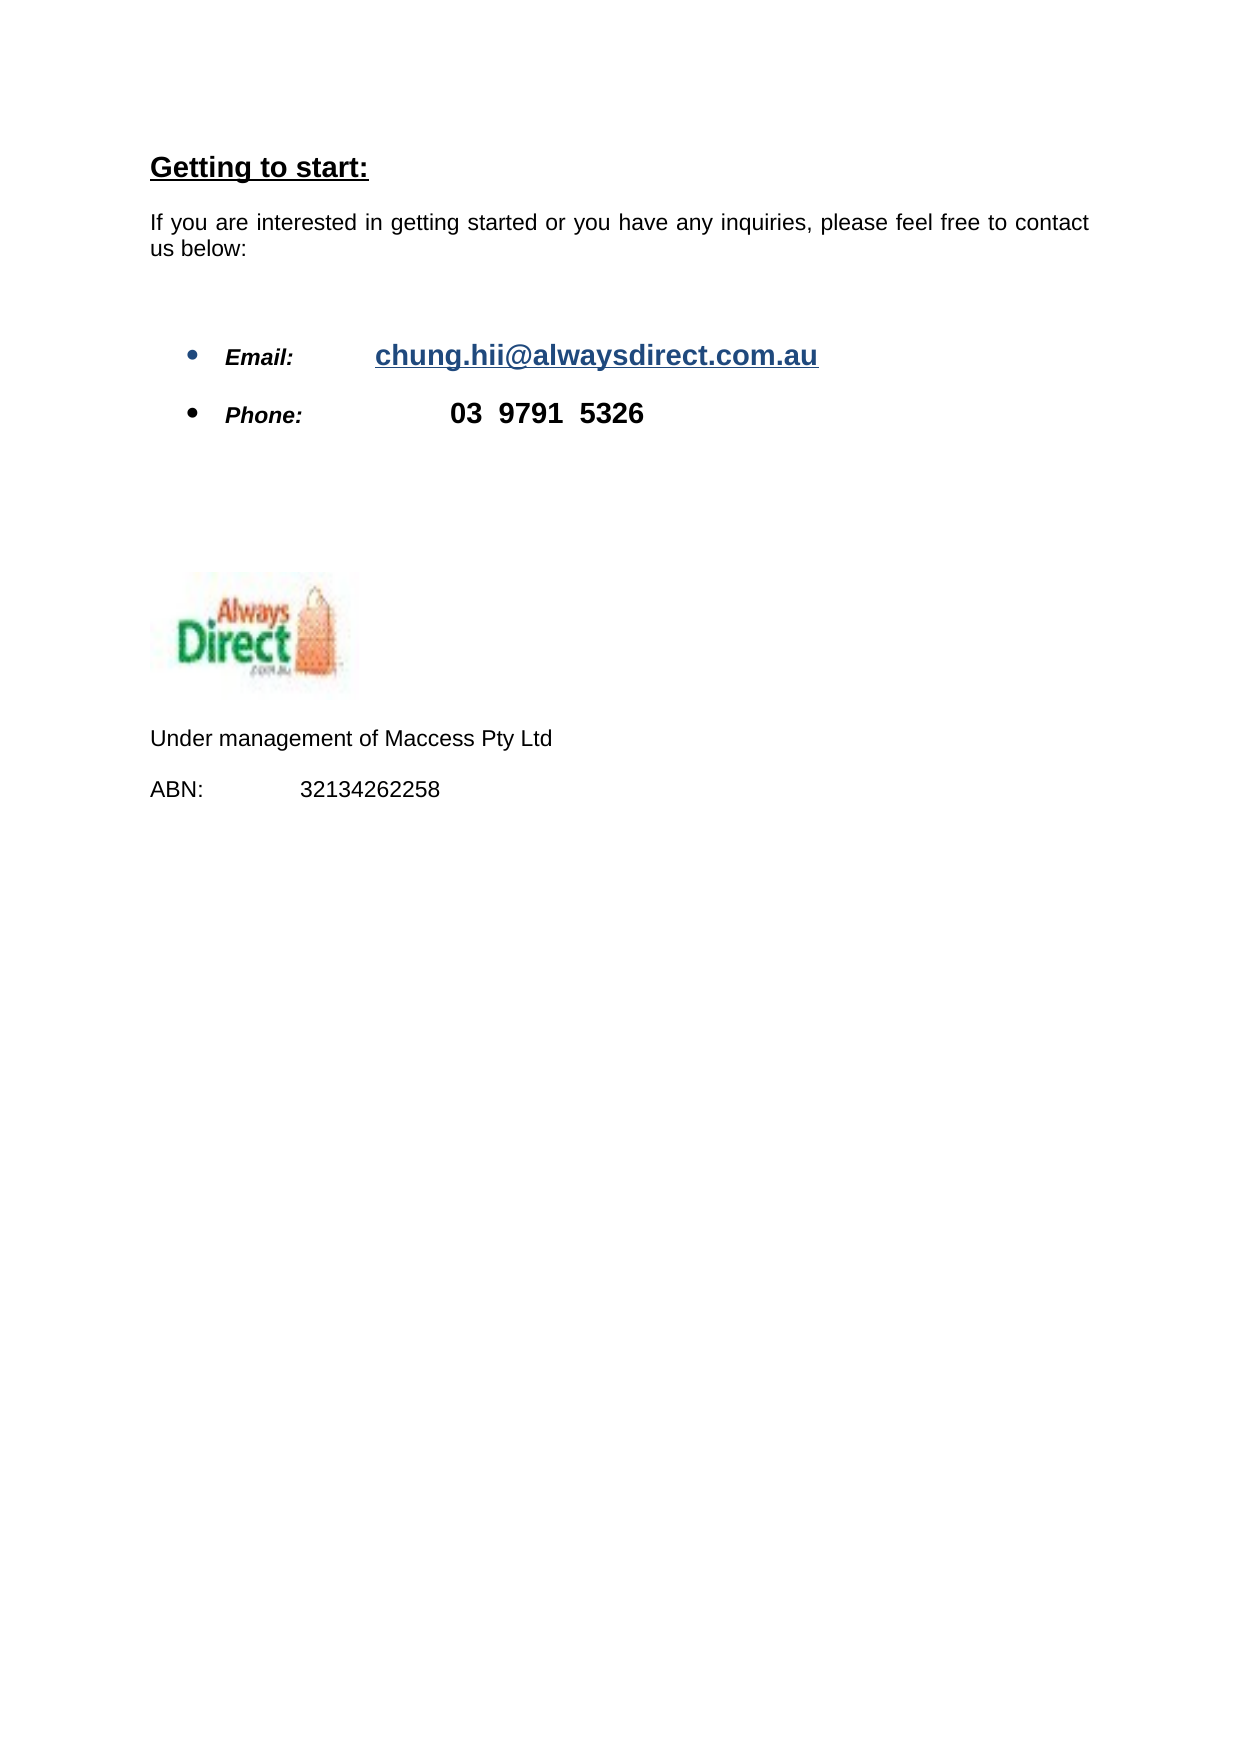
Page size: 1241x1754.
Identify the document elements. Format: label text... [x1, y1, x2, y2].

list Email: chung.hii@alwaysdirect.com.au [187, 338, 1090, 371]
picture [150, 572, 360, 700]
text ABN: 32134262258 [150, 776, 1090, 802]
text If you are interested in getting started or you have any inquiries, please feel free to contact us below: [150, 208, 1090, 261]
text Under management of Maccess Pty Ltd [150, 724, 1090, 751]
text Getting to start: [150, 150, 1090, 183]
list Phone: 03 9791 5326 [187, 396, 1090, 430]
